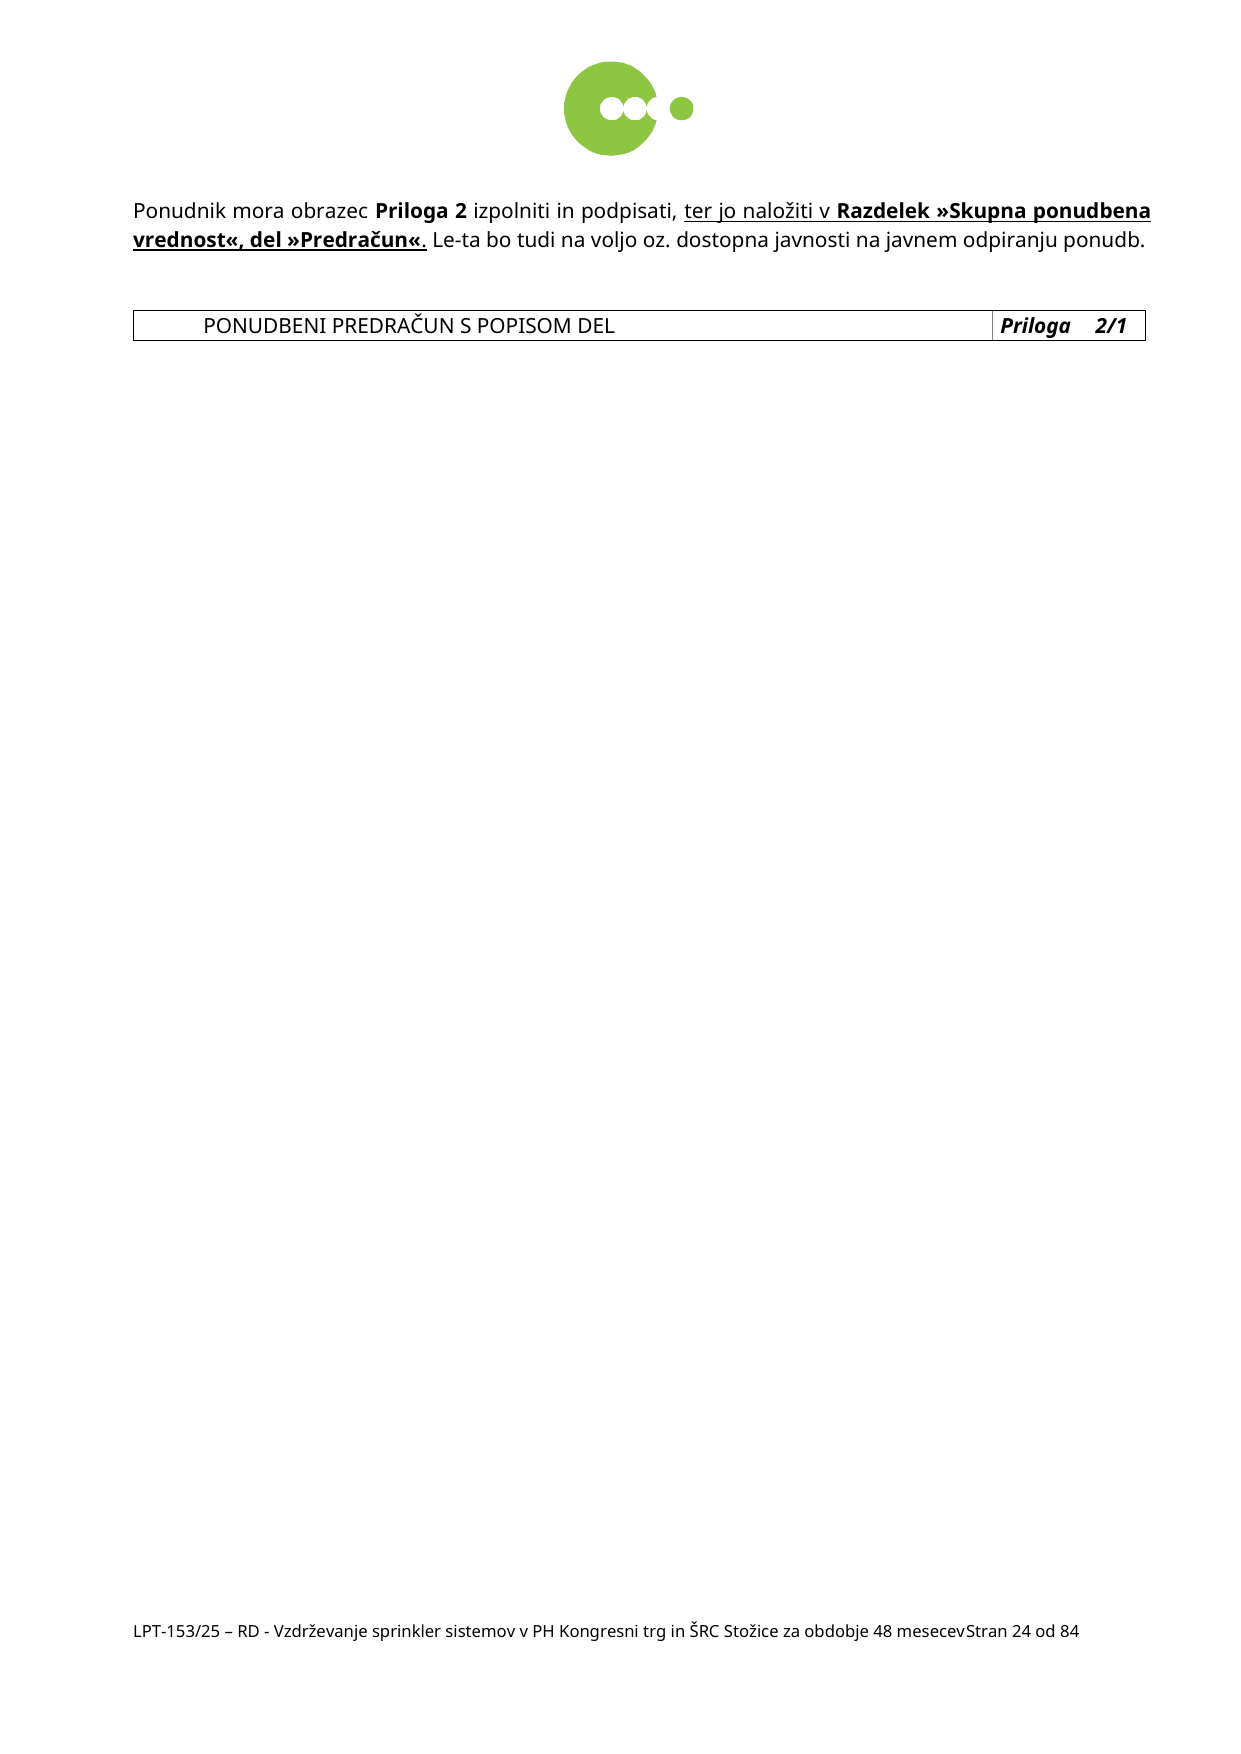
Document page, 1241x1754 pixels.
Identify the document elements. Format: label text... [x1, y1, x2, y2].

table_header Priloga [993, 311, 1088, 340]
table_header PONUDBENI PREDRAČUN S POPISOM DEL [196, 311, 992, 340]
text Ponudnik mora obrazec Priloga 2 izpolniti in podpisati, ter jo naložiti v Razdelek »Skupna ponudbena vrednost«, del »Predračun«. Le-ta bo tudi na voljo oz. dostopna javnosti na javnem odpiranju ponudb. [133, 197, 1152, 253]
table_header 2/1 [1088, 311, 1145, 340]
table_header [134, 311, 196, 340]
